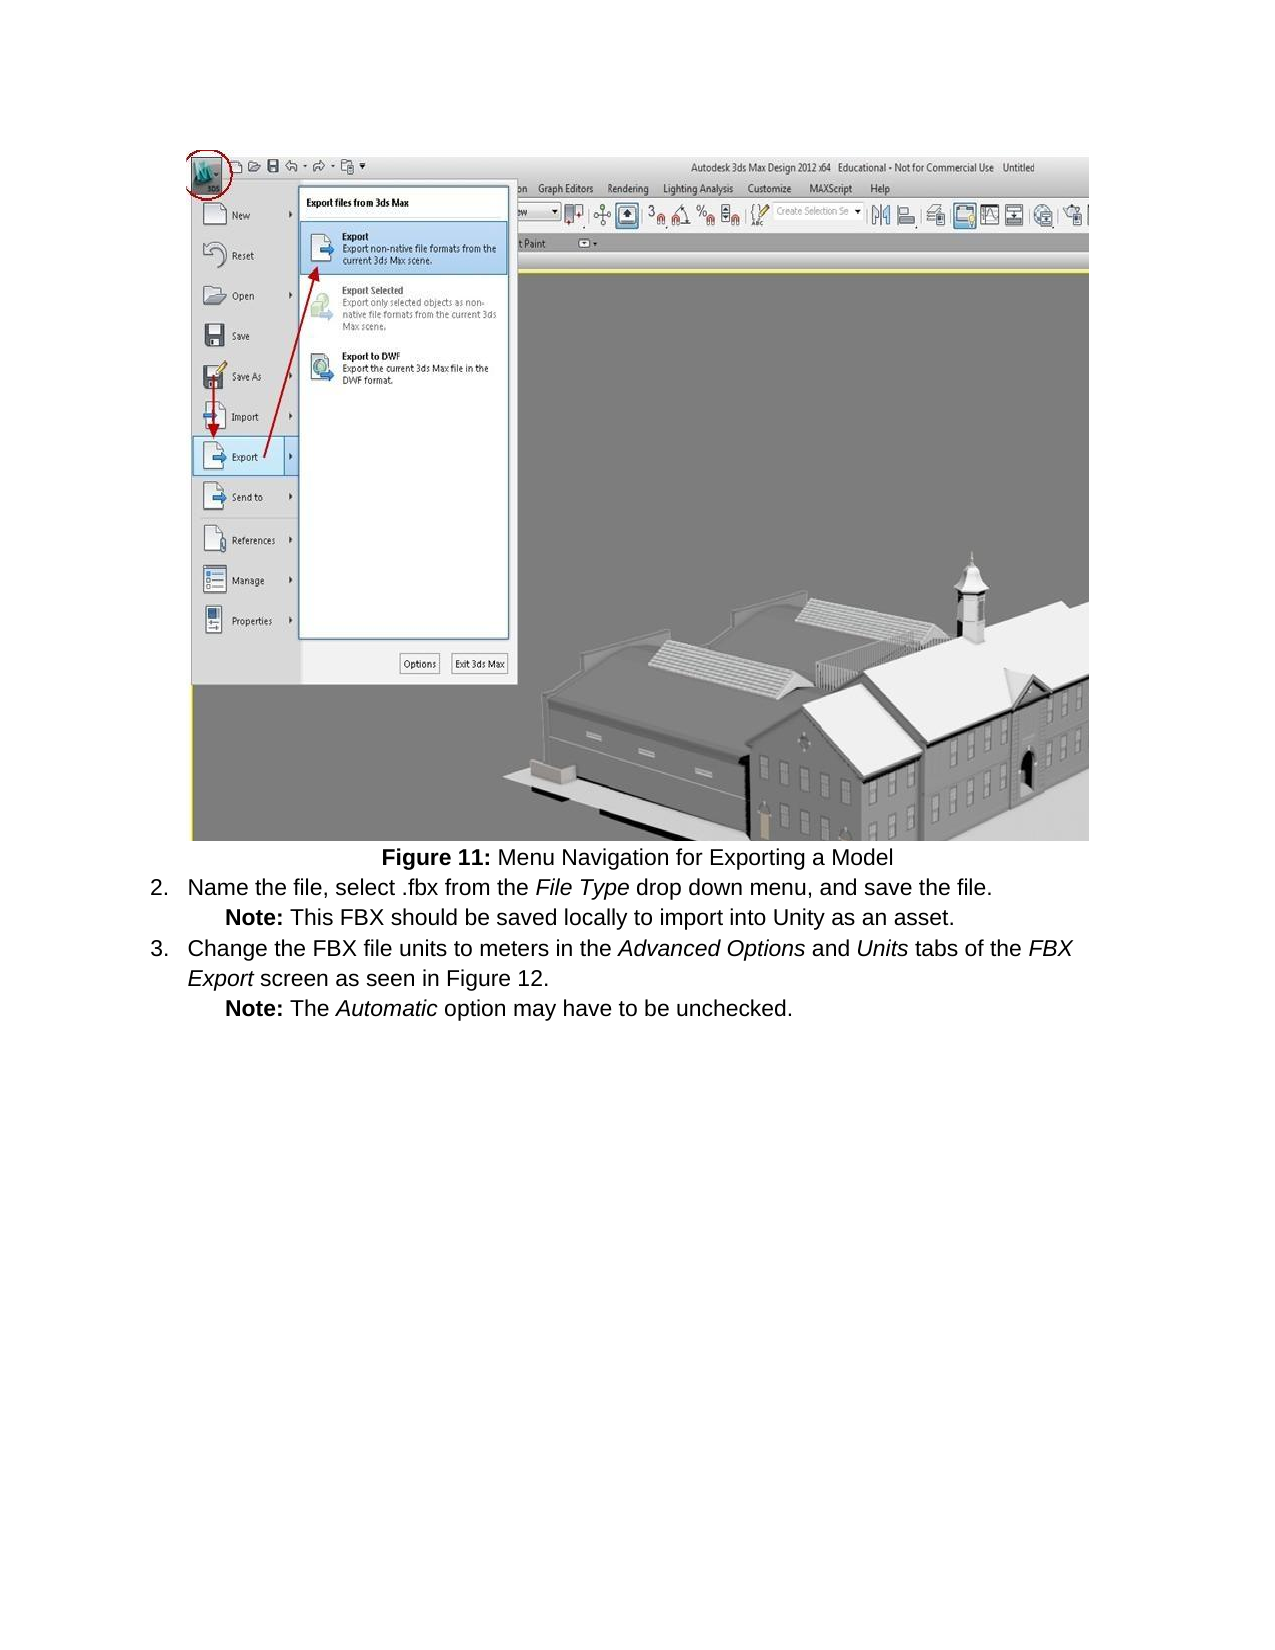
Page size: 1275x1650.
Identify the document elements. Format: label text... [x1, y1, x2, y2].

text Note: This FBX should be saved locally to import into Unity as an asset. [150, 904, 1125, 931]
list Change the FBX file units to meters in the Advanced Options and Units tabs of the FBX Export screen as seen in Figure 12. [150, 934, 1125, 991]
list Name the file, select .fbx from the File Type drop down menu, and save the file. [150, 874, 1125, 900]
text Figure 11: Menu Navigation for Exporting a Model [150, 844, 1125, 870]
picture [186, 150, 1089, 841]
text Note: The Automatic option may have to be unchecked. [150, 995, 1125, 1021]
